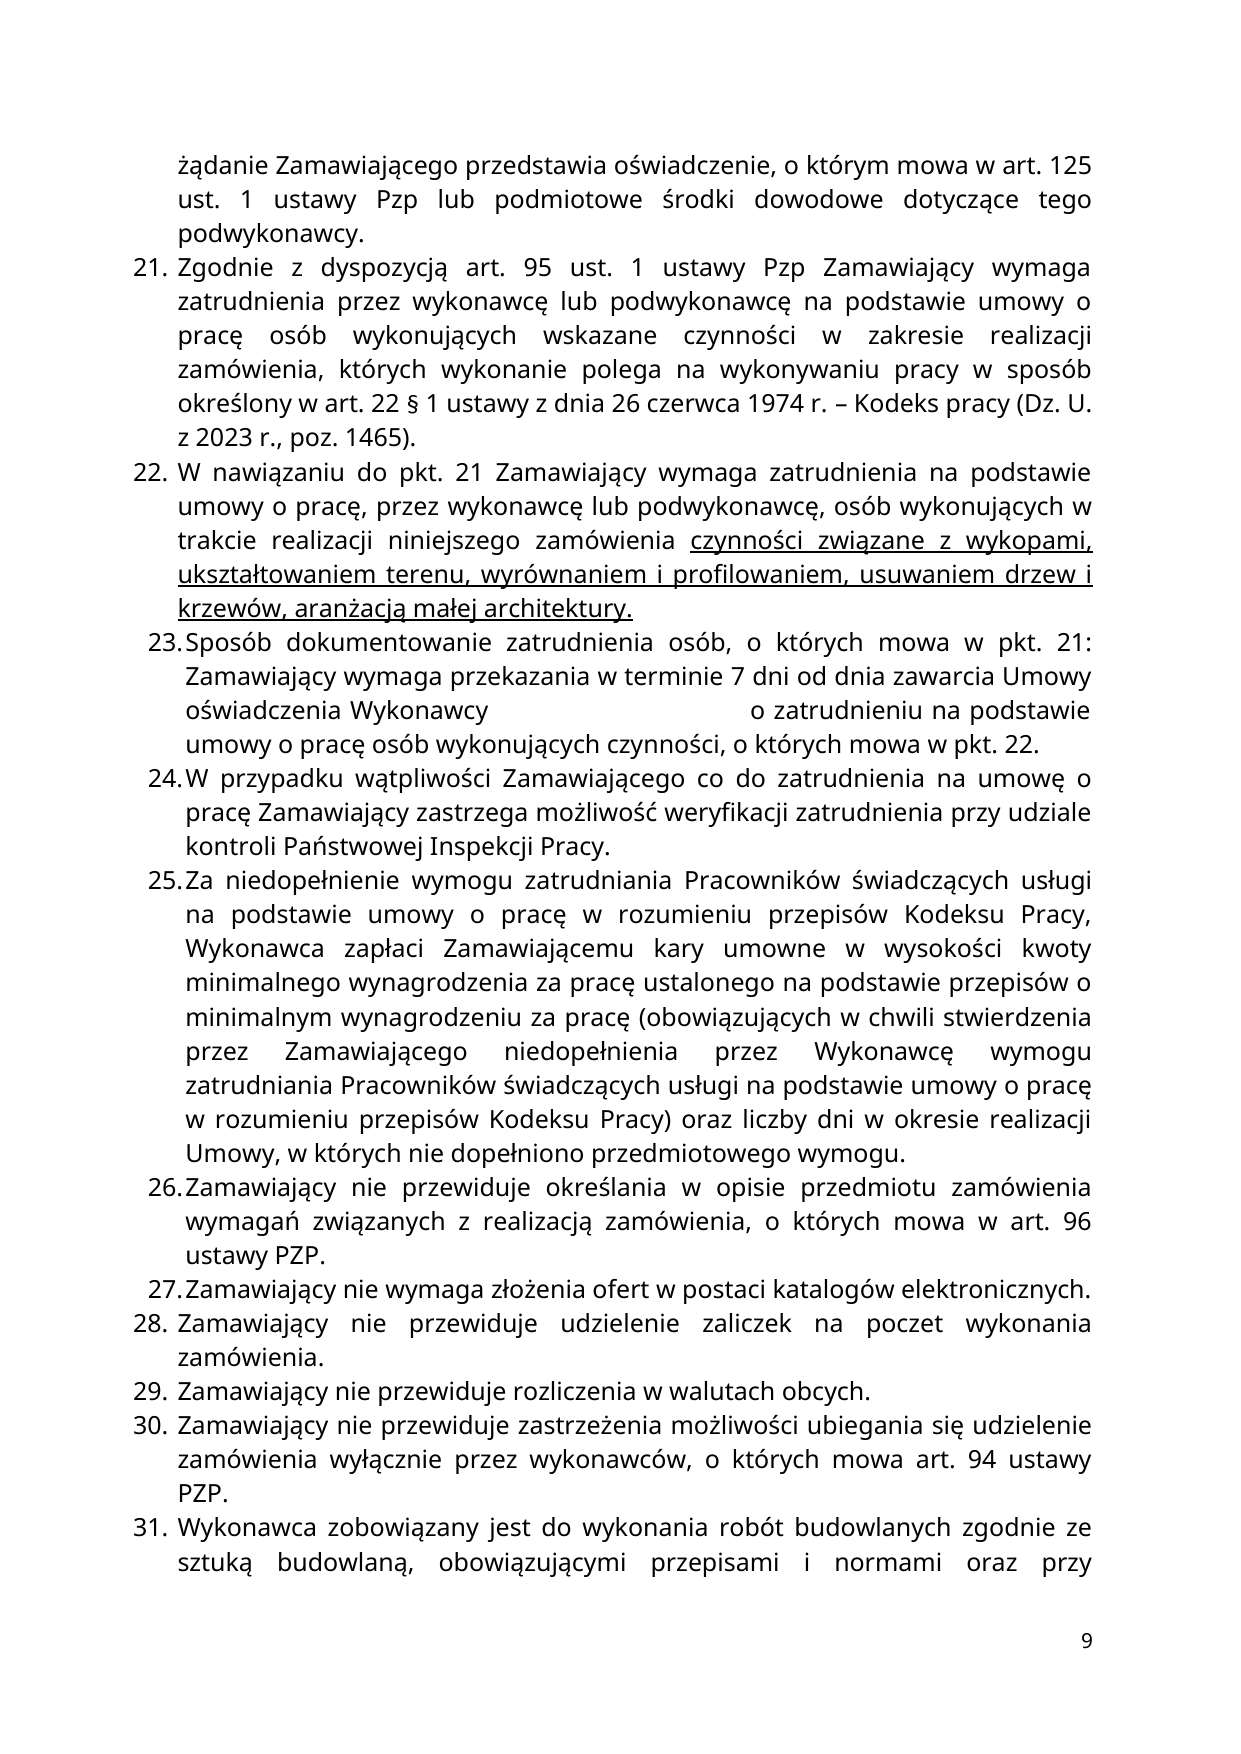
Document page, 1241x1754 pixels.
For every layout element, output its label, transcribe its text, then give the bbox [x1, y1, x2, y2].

list Zamawiający nie przewiduje rozliczenia w walutach obcych. [133, 1374, 1093, 1408]
list Zgodnie z dyspozycją art. 95 ust. 1 ustawy Pzp Zamawiający wymaga zatrudnienia przez wykonawcę lub podwykonawcę na podstawie umowy o pracę osób wykonujących wskazane czynności w zakresie realizacji zamówienia, których wykonanie polega na wykonywaniu pracy w sposób określony w art. 22 § 1 ustawy z dnia 26 czerwca 1974 r. – Kodeks pracy (Dz. U. z 2023 r., poz. 1465). [133, 250, 1093, 454]
list W przypadku wątpliwości Zamawiającego co do zatrudnienia na umowę o pracę Zamawiający zastrzega możliwość weryfikacji zatrudnienia przy udziale kontroli Państwowej Inspekcji Pracy. [148, 761, 1093, 863]
list Zamawiający nie wymaga złożenia ofert w postaci katalogów elektronicznych. [148, 1272, 1093, 1306]
list Za niedopełnienie wymogu zatrudniania Pracowników świadczących usługi na podstawie umowy o pracę w rozumieniu przepisów Kodeksu Pracy, Wykonawca zapłaci Zamawiającemu kary umowne w wysokości kwoty minimalnego wynagrodzenia za pracę ustalonego na podstawie przepisów o minimalnym wynagrodzeniu za pracę (obowiązujących w chwili stwierdzenia przez Zamawiającego niedopełnienia przez Wykonawcę wymogu zatrudniania Pracowników świadczących usługi na podstawie umowy o pracę w rozumieniu przepisów Kodeksu Pracy) oraz liczby dni w okresie realizacji Umowy, w których nie dopełniono przedmiotowego wymogu. [148, 863, 1093, 1169]
list W nawiązaniu do pkt. 21 Zamawiający wymaga zatrudnienia na podstawie umowy o pracę, przez wykonawcę lub podwykonawcę, osób wykonujących w trakcie realizacji niniejszego zamówienia czynności związane z wykopami, ukształtowaniem terenu, wyrównaniem i profilowaniem, usuwaniem drzew i krzewów, aranżacją małej architektury. [133, 454, 1093, 624]
list Zamawiający nie przewiduje zastrzeżenia możliwości ubiegania się udzielenie zamówienia wyłącznie przez wykonawców, o których mowa art. 94 ustawy PZP. [133, 1408, 1093, 1510]
list Sposób dokumentowanie zatrudnienia osób, o których mowa w pkt. 21: Zamawiający wymaga przekazania w terminie 7 dni od dnia zawarcia Umowy oświadczenia Wykonawcy o zatrudnieniu na podstawie umowy o pracę osób wykonujących czynności, o których mowa w pkt. 22. [148, 624, 1093, 761]
list Zamawiający nie przewiduje określania w opisie przedmiotu zamówienia wymagań związanych z realizacją zamówienia, o których mowa w art. 96 ustawy PZP. [148, 1169, 1093, 1272]
list Zamawiający nie przewiduje udzielenie zaliczek na poczet wykonania zamówienia. [133, 1306, 1093, 1374]
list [133, 148, 1093, 250]
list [133, 1510, 1093, 1578]
